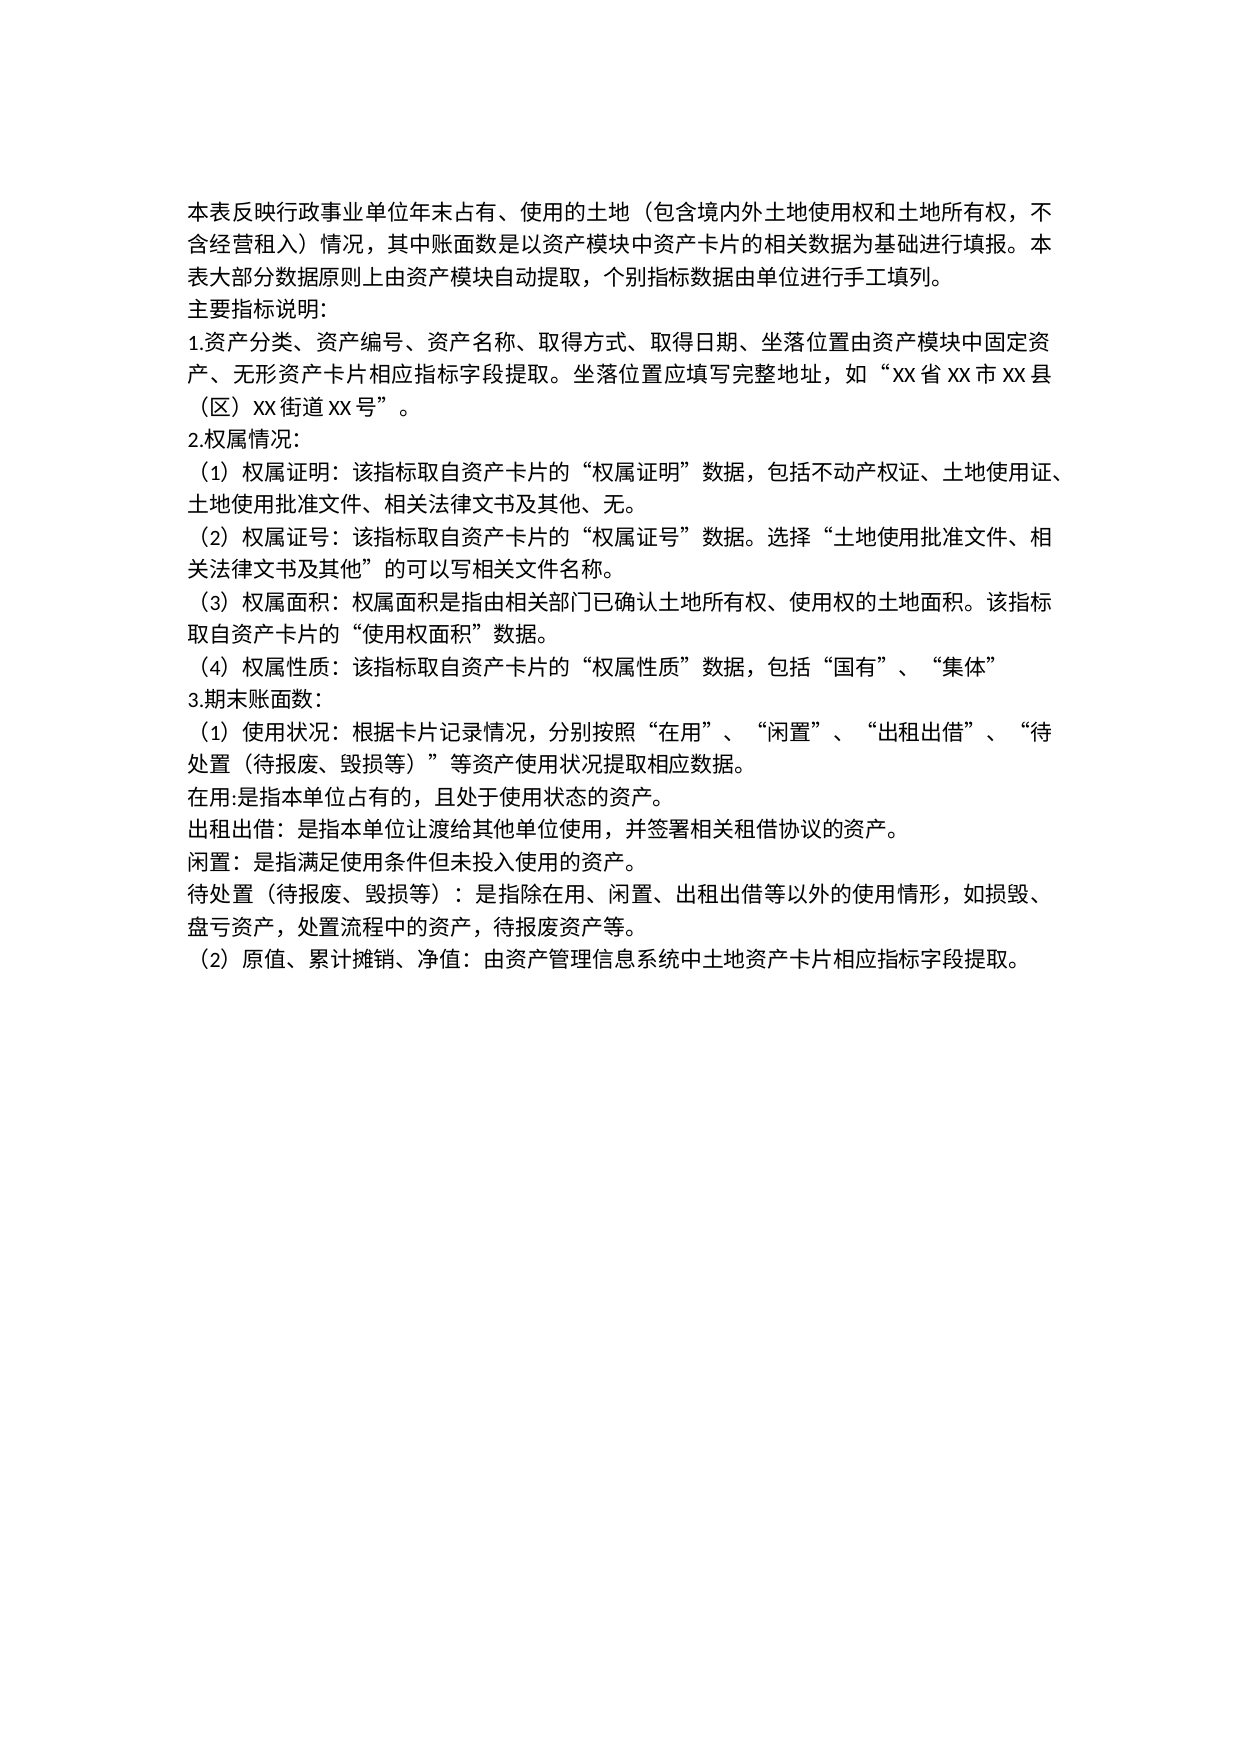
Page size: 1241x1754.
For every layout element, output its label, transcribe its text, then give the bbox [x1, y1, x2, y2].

text 闲置：是指满足使用条件但未投入使用的资产。 [187, 844, 1053, 877]
text 在用:是指本单位占有的，且处于使用状态的资产。 [187, 779, 1053, 812]
text （1）权属证明：该指标取自资产卡片的“权属证明”数据，包括不动产权证、土地使用证、土地使用批准文件、相关法律文书及其他、无。 [187, 454, 1053, 519]
text （2）原值、累计摊销、净值：由资产管理信息系统中土地资产卡片相应指标字段提取。 [187, 942, 1053, 974]
text 1.资产分类、资产编号、资产名称、取得方式、取得日期、坐落位置由资产模块中固定资产、无形资产卡片相应指标字段提取。坐落位置应填写完整地址，如“XX省XX市XX县（区）XX街道XX号”。 [187, 324, 1053, 422]
text （3）权属面积：权属面积是指由相关部门已确认土地所有权、使用权的土地面积。该指标取自资产卡片的“使用权面积”数据。 [187, 584, 1053, 649]
text 2.权属情况： [187, 422, 1053, 454]
text 主要指标说明： [187, 292, 1053, 324]
text 本表反映行政事业单位年末占有、使用的土地（包含境内外土地使用权和土地所有权，不含经营租入）情况，其中账面数是以资产模块中资产卡片的相关数据为基础进行填报。本表大部分数据原则上由资产模块自动提取，个别指标数据由单位进行手工填列。 [187, 162, 1053, 292]
text （4）权属性质：该指标取自资产卡片的“权属性质”数据，包括“国有”、“集体” [187, 649, 1053, 682]
text 3.期末账面数： [187, 682, 1053, 714]
text （2）权属证号：该指标取自资产卡片的“权属证号”数据。选择“土地使用批准文件、相关法律文书及其他”的可以写相关文件名称。 [187, 519, 1053, 584]
text 出租出借：是指本单位让渡给其他单位使用，并签署相关租借协议的资产。 [187, 812, 1053, 844]
text 待处置（待报废、毁损等）：是指除在用、闲置、出租出借等以外的使用情形，如损毁、盘亏资产，处置流程中的资产，待报废资产等。 [187, 877, 1053, 942]
text （1）使用状况：根据卡片记录情况，分别按照“在用”、“闲置”、“出租出借”、“待处置（待报废、毁损等）”等资产使用状况提取相应数据。 [187, 714, 1053, 779]
